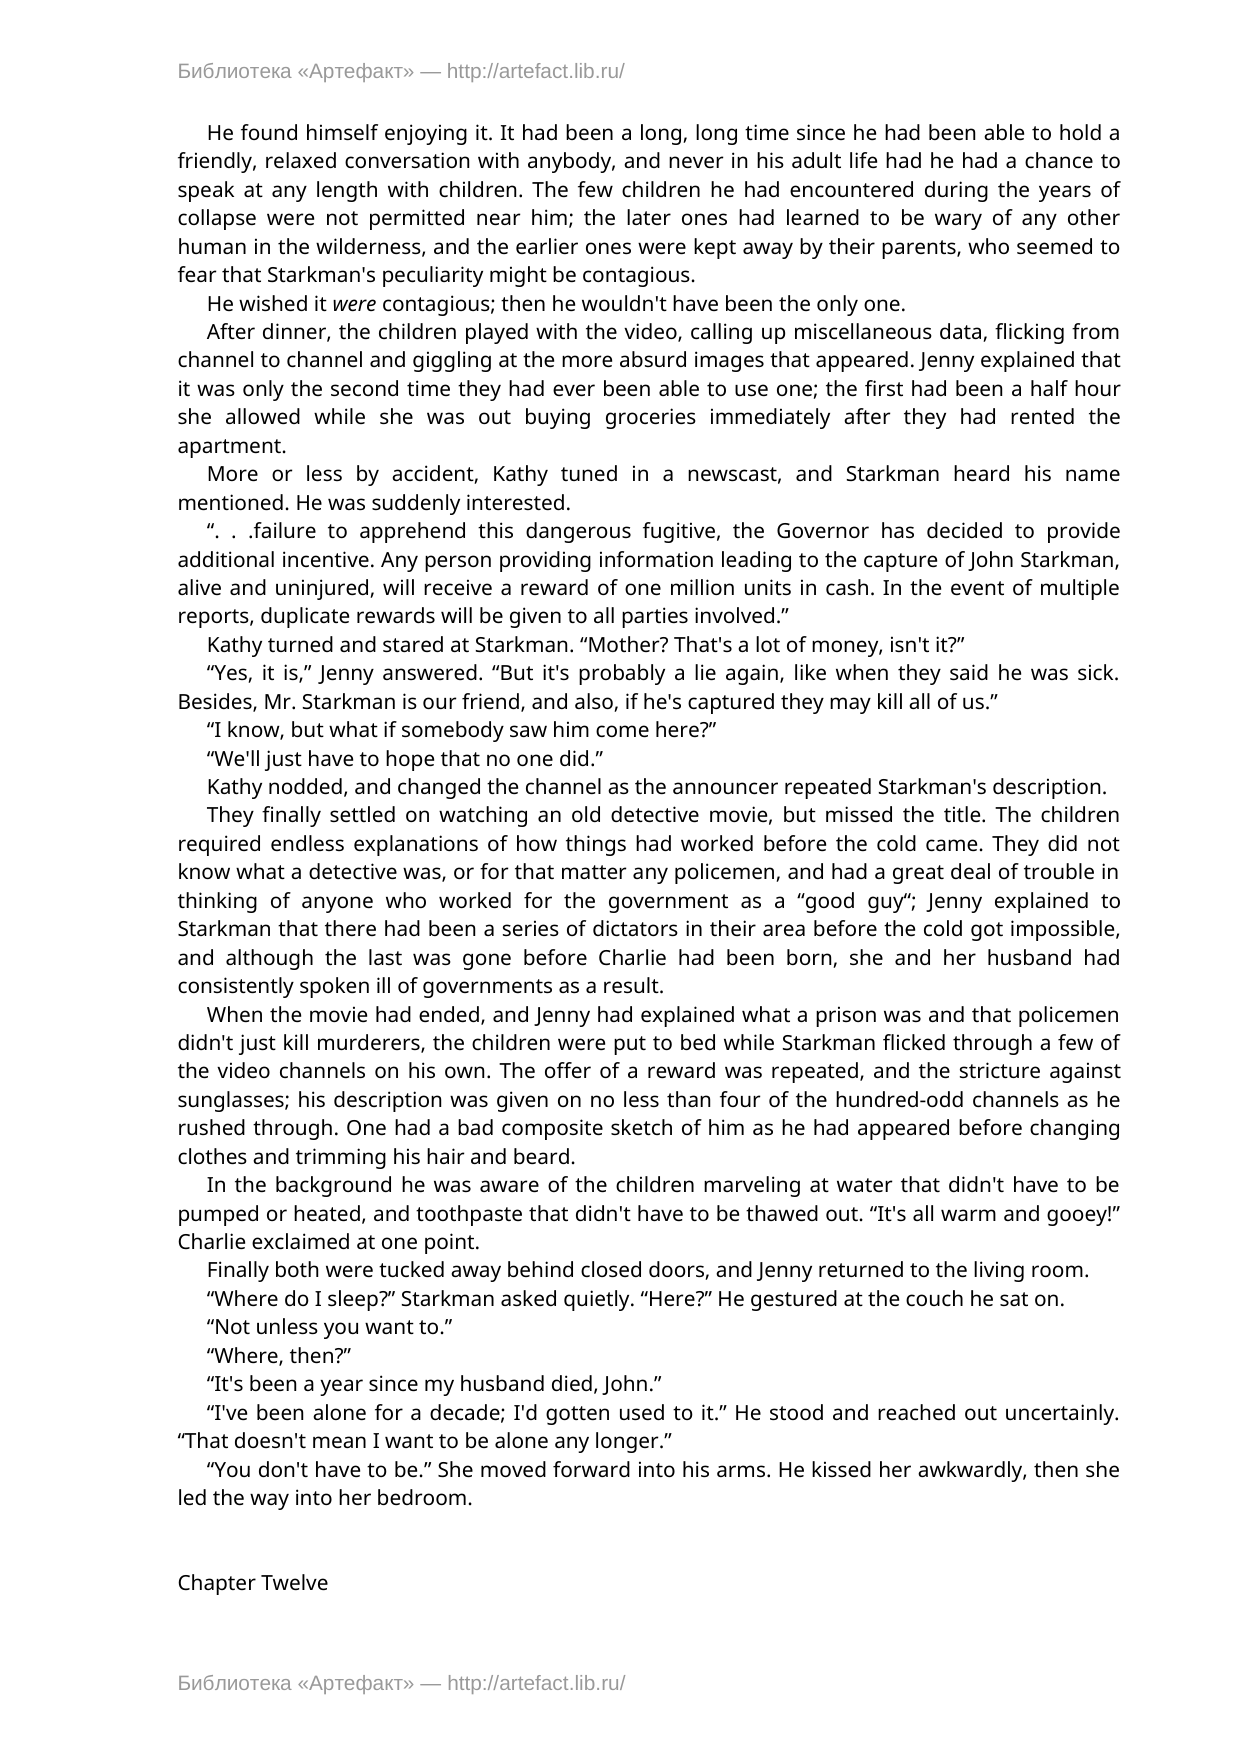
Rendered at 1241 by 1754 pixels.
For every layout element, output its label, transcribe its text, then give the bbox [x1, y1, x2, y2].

text Finally both were tucked away behind closed doors, and Jenny returned to the living room. [177, 1256, 1122, 1284]
text “Where, then?” [177, 1341, 1122, 1369]
text “We'll just have to hope that no one did.” [177, 744, 1122, 772]
text They finally settled on watching an old detective movie, but missed the title. The children required endless explanations of how things had worked before the cold came. They did not know what a detective was, or for that matter any policemen, and had a great deal of trouble in thinking of anyone who worked for the government as a “good guy“; Jenny explained to Starkman that there had been a series of dictators in their area before the cold got impossible, and although the last was gone before Charlie had been born, she and her husband had consistently spoken ill of governments as a result. [177, 801, 1122, 1000]
text “Yes, it is,” Jenny answered. “But it's probably a lie again, like when they said he was sick. Besides, Mr. Starkman is our friend, and also, if he's captured they may kill all of us.” [177, 658, 1122, 715]
text “You don't have to be.” She moved forward into his arms. He kissed her awkwardly, then she led the way into her bedroom. [177, 1455, 1122, 1512]
text Kathy turned and stared at Starkman. “Mother? That's a lot of money, isn't it?” [177, 630, 1122, 658]
text “Where do I sleep?” Starkman asked quietly. “Here?” He gestured at the couch he sat on. [177, 1284, 1122, 1312]
text He found himself enjoying it. It had been a long, long time since he had been able to hold a friendly, relaxed conversation with anybody, and never in his adult life had he had a chance to speak at any length with children. The few children he had encountered during the years of collapse were not permitted near him; the later ones had learned to be wary of any other human in the wilderness, and the earlier ones were kept away by their parents, who seemed to fear that Starkman's peculiarity might be contagious. [177, 118, 1122, 289]
text “I know, but what if somebody saw him come here?” [177, 715, 1122, 744]
text In the background he was aware of the children marveling at water that didn't have to be pumped or heated, and toothpaste that didn't have to be thawed out. “It's all warm and gooey!” Charlie exclaimed at one point. [177, 1170, 1122, 1256]
text Chapter Twelve [177, 1568, 1122, 1597]
text When the movie had ended, and Jenny had explained what a prison was and that policemen didn't just kill murderers, the children were put to bed while Starkman flicked through a few of the video channels on his own. The offer of a reward was repeated, and the stricture against sunglasses; his description was given on no less than four of the hundred-odd channels as he rushed through. One had a bad composite sketch of him as he had appeared before changing clothes and trimming his hair and beard. [177, 1000, 1122, 1170]
text After dinner, the children played with the video, calling up miscellaneous data, flicking from channel to channel and giggling at the more absurd images that appeared. Jenny explained that it was only the second time they had ever been able to use one; the first had been a half hour she allowed while she was out buying groceries immediately after they had rented the apartment. [177, 317, 1122, 459]
text He wished it were contagious; then he wouldn't have been the only one. [177, 289, 1122, 317]
text “Not unless you want to.” [177, 1312, 1122, 1341]
text Kathy nodded, and changed the channel as the announcer repeated Starkman's description. [177, 772, 1122, 801]
text More or less by accident, Kathy tuned in a newscast, and Starkman heard his name mentioned. He was suddenly interested. [177, 459, 1122, 516]
text “. . .failure to apprehend this dangerous fugitive, the Governor has decided to provide additional incentive. Any person providing information leading to the capture of John Starkman, alive and uninjured, will receive a reward of one million units in cash. In the event of multiple reports, duplicate rewards will be given to all parties involved.” [177, 516, 1122, 630]
text “It's been a year since my husband died, John.” [177, 1369, 1122, 1398]
text “I've been alone for a decade; I'd gotten used to it.” He stood and reached out uncertainly. “That doesn't mean I want to be alone any longer.” [177, 1398, 1122, 1455]
